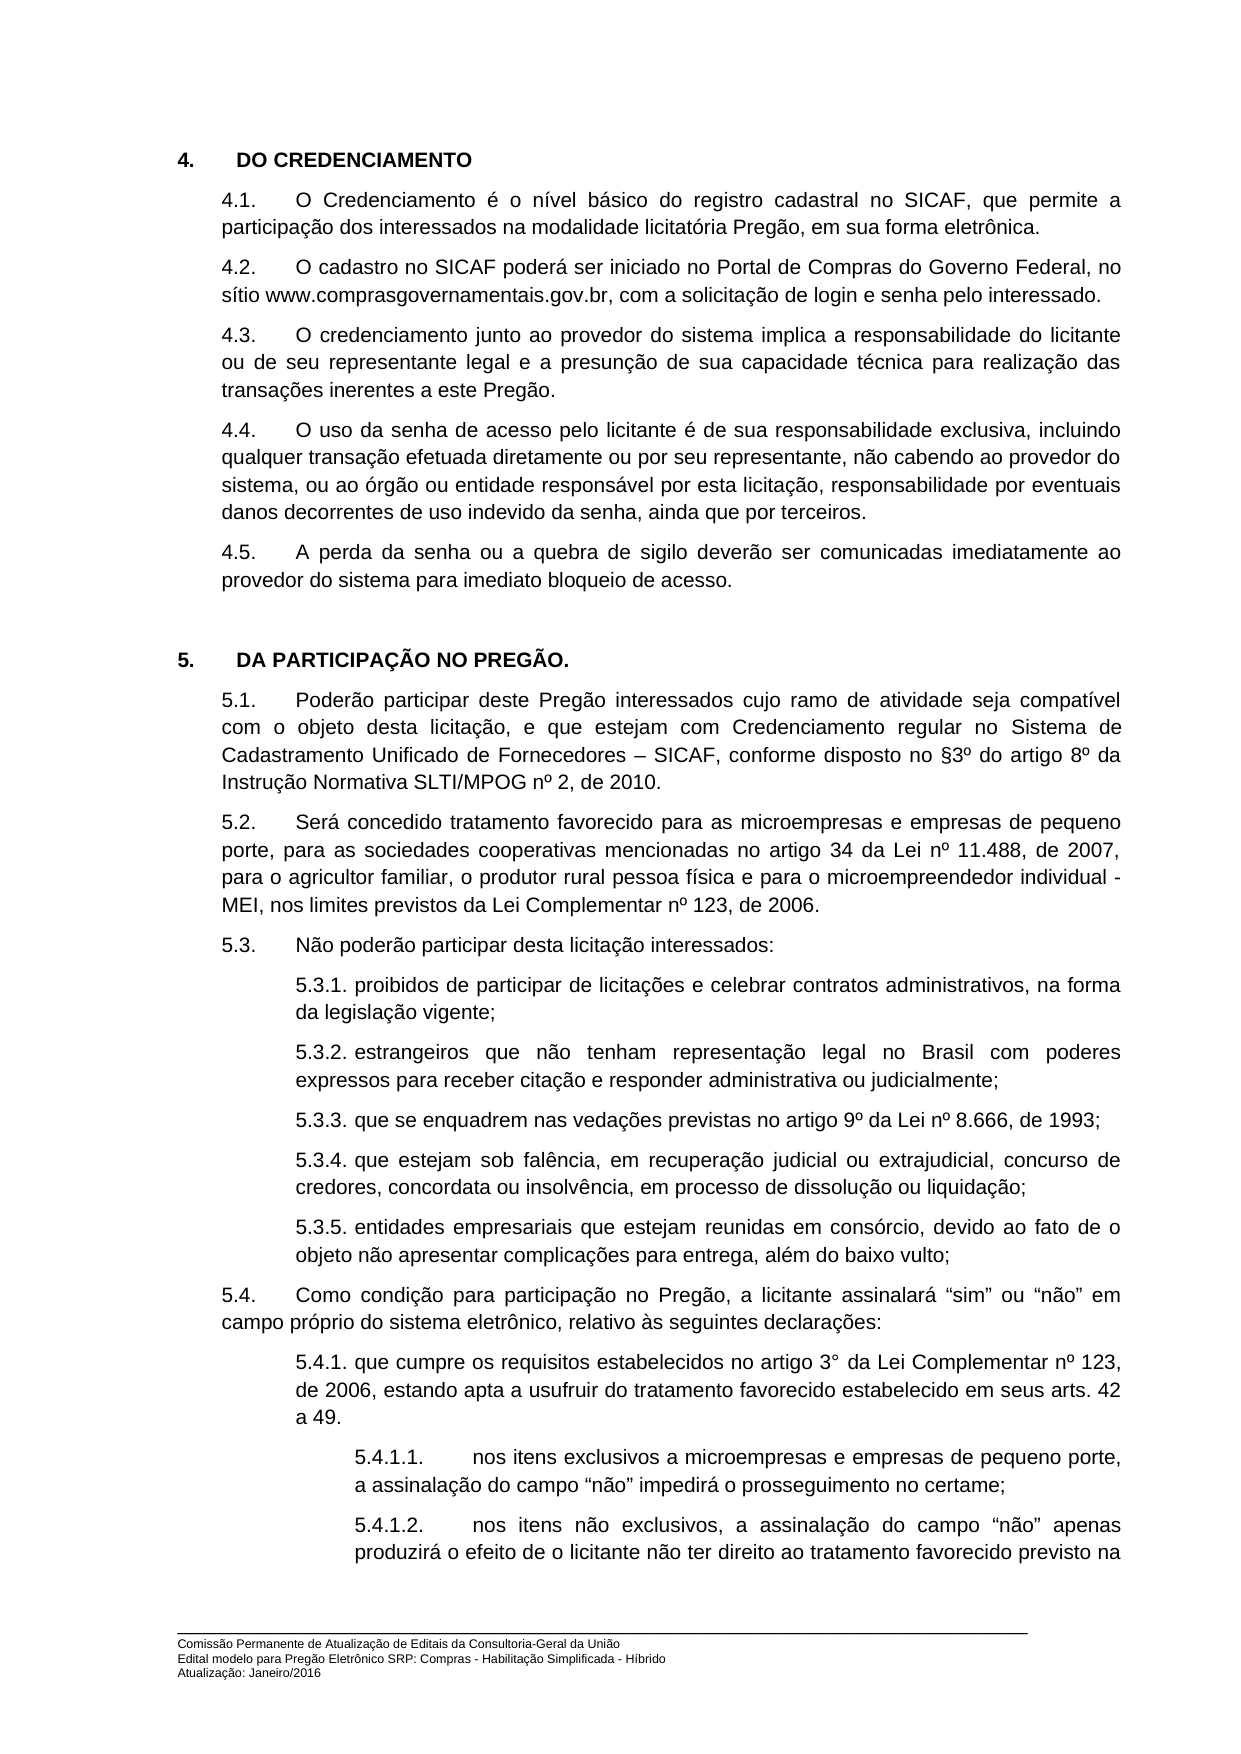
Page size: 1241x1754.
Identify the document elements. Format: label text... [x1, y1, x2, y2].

list O credenciamento junto ao provedor do sistema implica a responsabilidade do licitante ou de seu representante legal e a presunção de sua capacidade técnica para realização das transações inerentes a este Pregão. [221, 323, 1122, 402]
list O cadastro no SICAF poderá ser iniciado no Portal de Compras do Governo Federal, no sítio www.comprasgovernamentais.gov.br, com a solicitação de login e senha pelo interessado. [221, 255, 1122, 307]
list Como condição para participação no Pregão, a licitante assinalará “sim” ou “não” em campo próprio do sistema eletrônico, relativo às seguintes declarações: [221, 1283, 1122, 1334]
list Não poderão participar desta licitação interessados: [221, 933, 1122, 957]
list nos itens exclusivos a microempresas e empresas de pequeno porte, a assinalação do campo “não” impedirá o prosseguimento no certame; [354, 1445, 1122, 1497]
list que estejam sob falência, em recuperação judicial ou extrajudicial, concurso de credores, concordata ou insolvência, em processo de dissolução ou liquidação; [295, 1148, 1122, 1199]
list DO CREDENCIAMENTO [177, 148, 1122, 172]
list Poderão participar deste Pregão interessados cujo ramo de atividade seja compatível com o objeto desta licitação, e que estejam com Credenciamento regular no Sistema de Cadastramento Unificado de Fornecedores – SICAF, conforme disposto no §3º do artigo 8º da Instrução Normativa SLTI/MPOG nº 2, de 2010. [221, 688, 1122, 794]
list A perda da senha ou a quebra de sigilo deverão ser comunicadas imediatamente ao provedor do sistema para imediato bloqueio de acesso. [221, 540, 1122, 592]
list proibidos de participar de licitações e celebrar contratos administrativos, na forma da legislação vigente; [295, 973, 1122, 1024]
list entidades empresariais que estejam reunidas em consórcio, devido ao fato de o objeto não apresentar complicações para entrega, além do baixo vulto; [295, 1215, 1122, 1267]
list DA PARTICIPAÇÃO NO PREGÃO. [177, 648, 1122, 672]
list que se enquadrem nas vedações previstas no artigo 9º da Lei nº 8.666, de 1993; [295, 1108, 1122, 1132]
list estrangeiros que não tenham representação legal no Brasil com poderes expressos para receber citação e responder administrativa ou judicialmente; [295, 1040, 1122, 1092]
list O Credenciamento é o nível básico do registro cadastral no SICAF, que permite a participação dos interessados na modalidade licitatória Pregão, em sua forma eletrônica. [221, 188, 1122, 239]
list Será concedido tratamento favorecido para as microempresas e empresas de pequeno porte, para as sociedades cooperativas mencionadas no artigo 34 da Lei nº 11.488, de 2007, para o agricultor familiar, o produtor rural pessoa física e para o microempreendedor individual - MEI, nos limites previstos da Lei Complementar nº 123, de 2006. [221, 810, 1122, 917]
list que cumpre os requisitos estabelecidos no artigo 3° da Lei Complementar nº 123, de 2006, estando apta a usufruir do tratamento favorecido estabelecido em seus arts. 42 a 49. [295, 1350, 1122, 1429]
list O uso da senha de acesso pelo licitante é de sua responsabilidade exclusiva, incluindo qualquer transação efetuada diretamente ou por seu representante, não cabendo ao provedor do sistema, ou ao órgão ou entidade responsável por esta licitação, responsabilidade por eventuais danos decorrentes de uso indevido da senha, ainda que por terceiros. [221, 418, 1122, 524]
